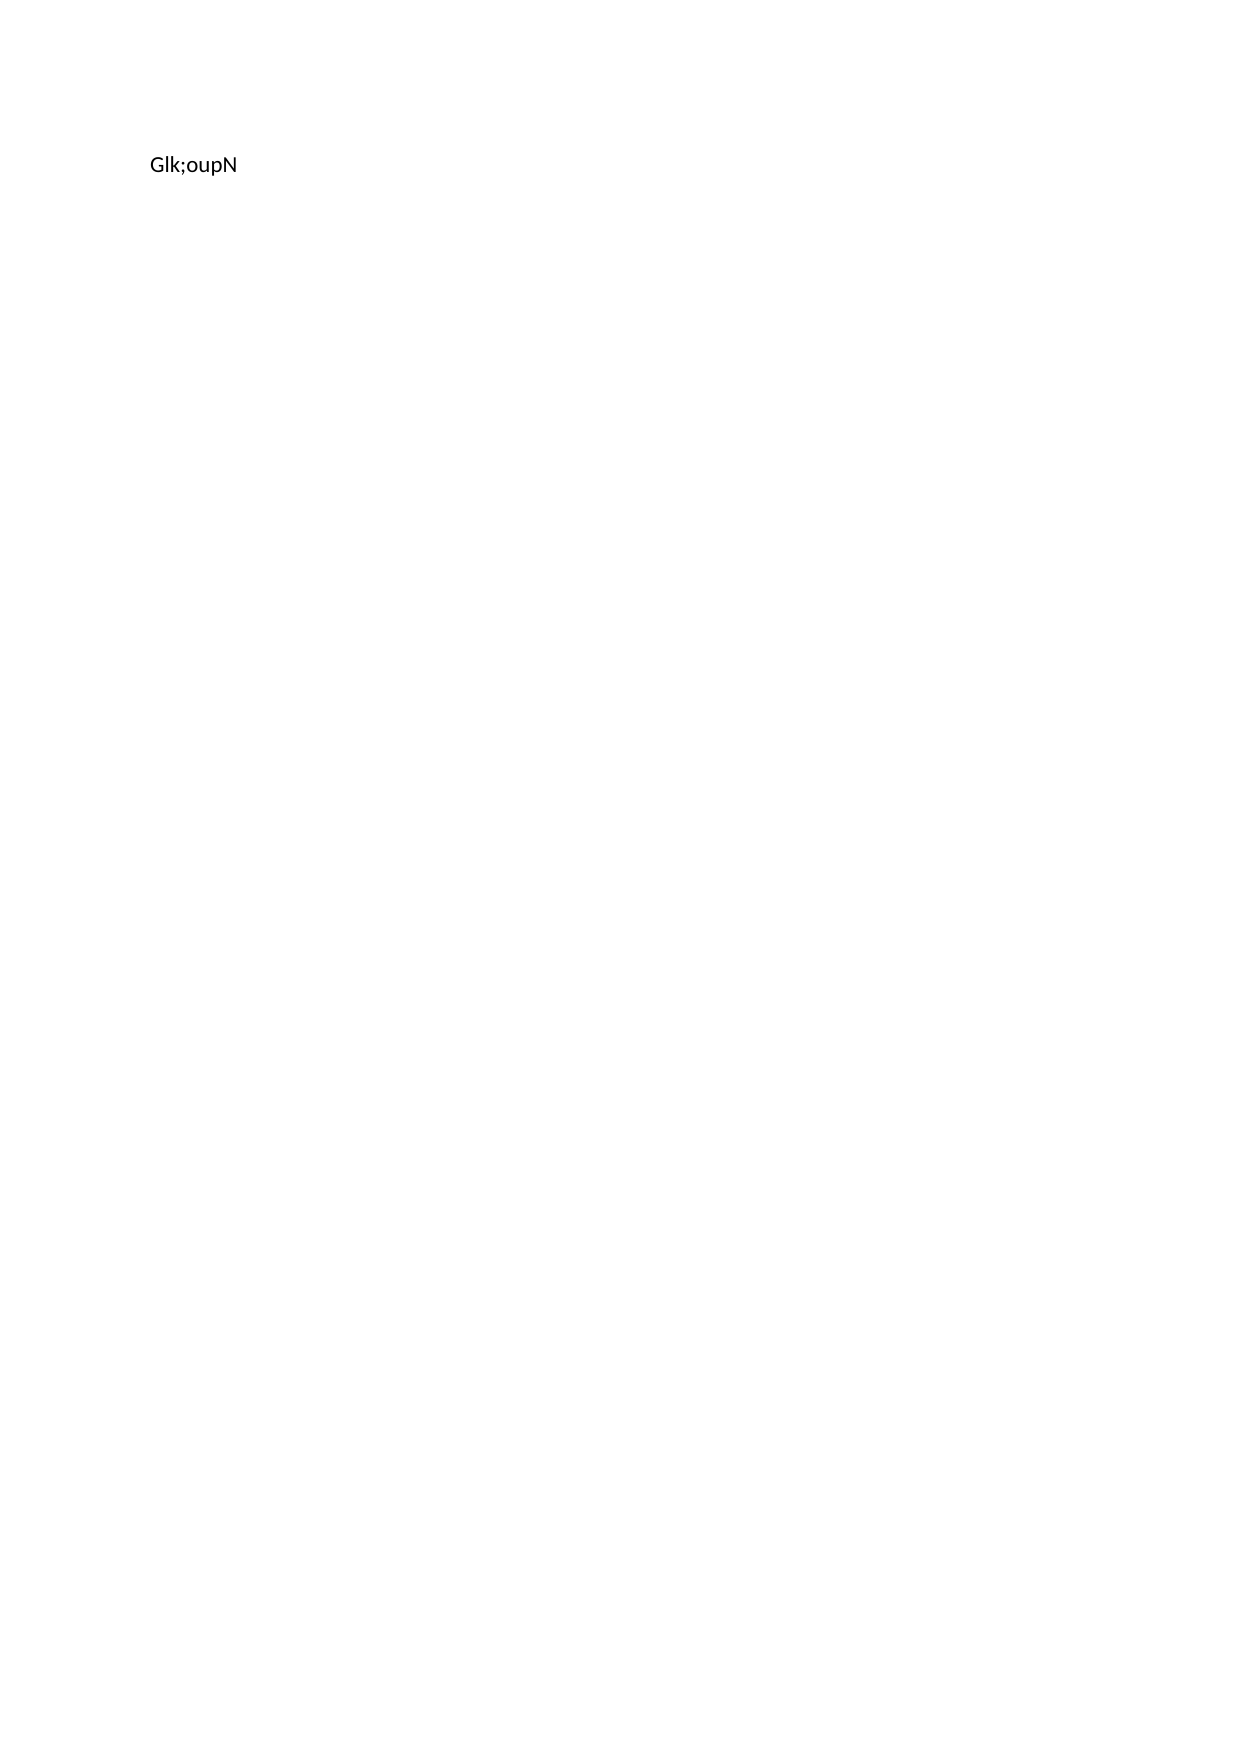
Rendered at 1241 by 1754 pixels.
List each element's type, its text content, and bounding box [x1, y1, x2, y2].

text Glk;oupN [150, 150, 1090, 178]
